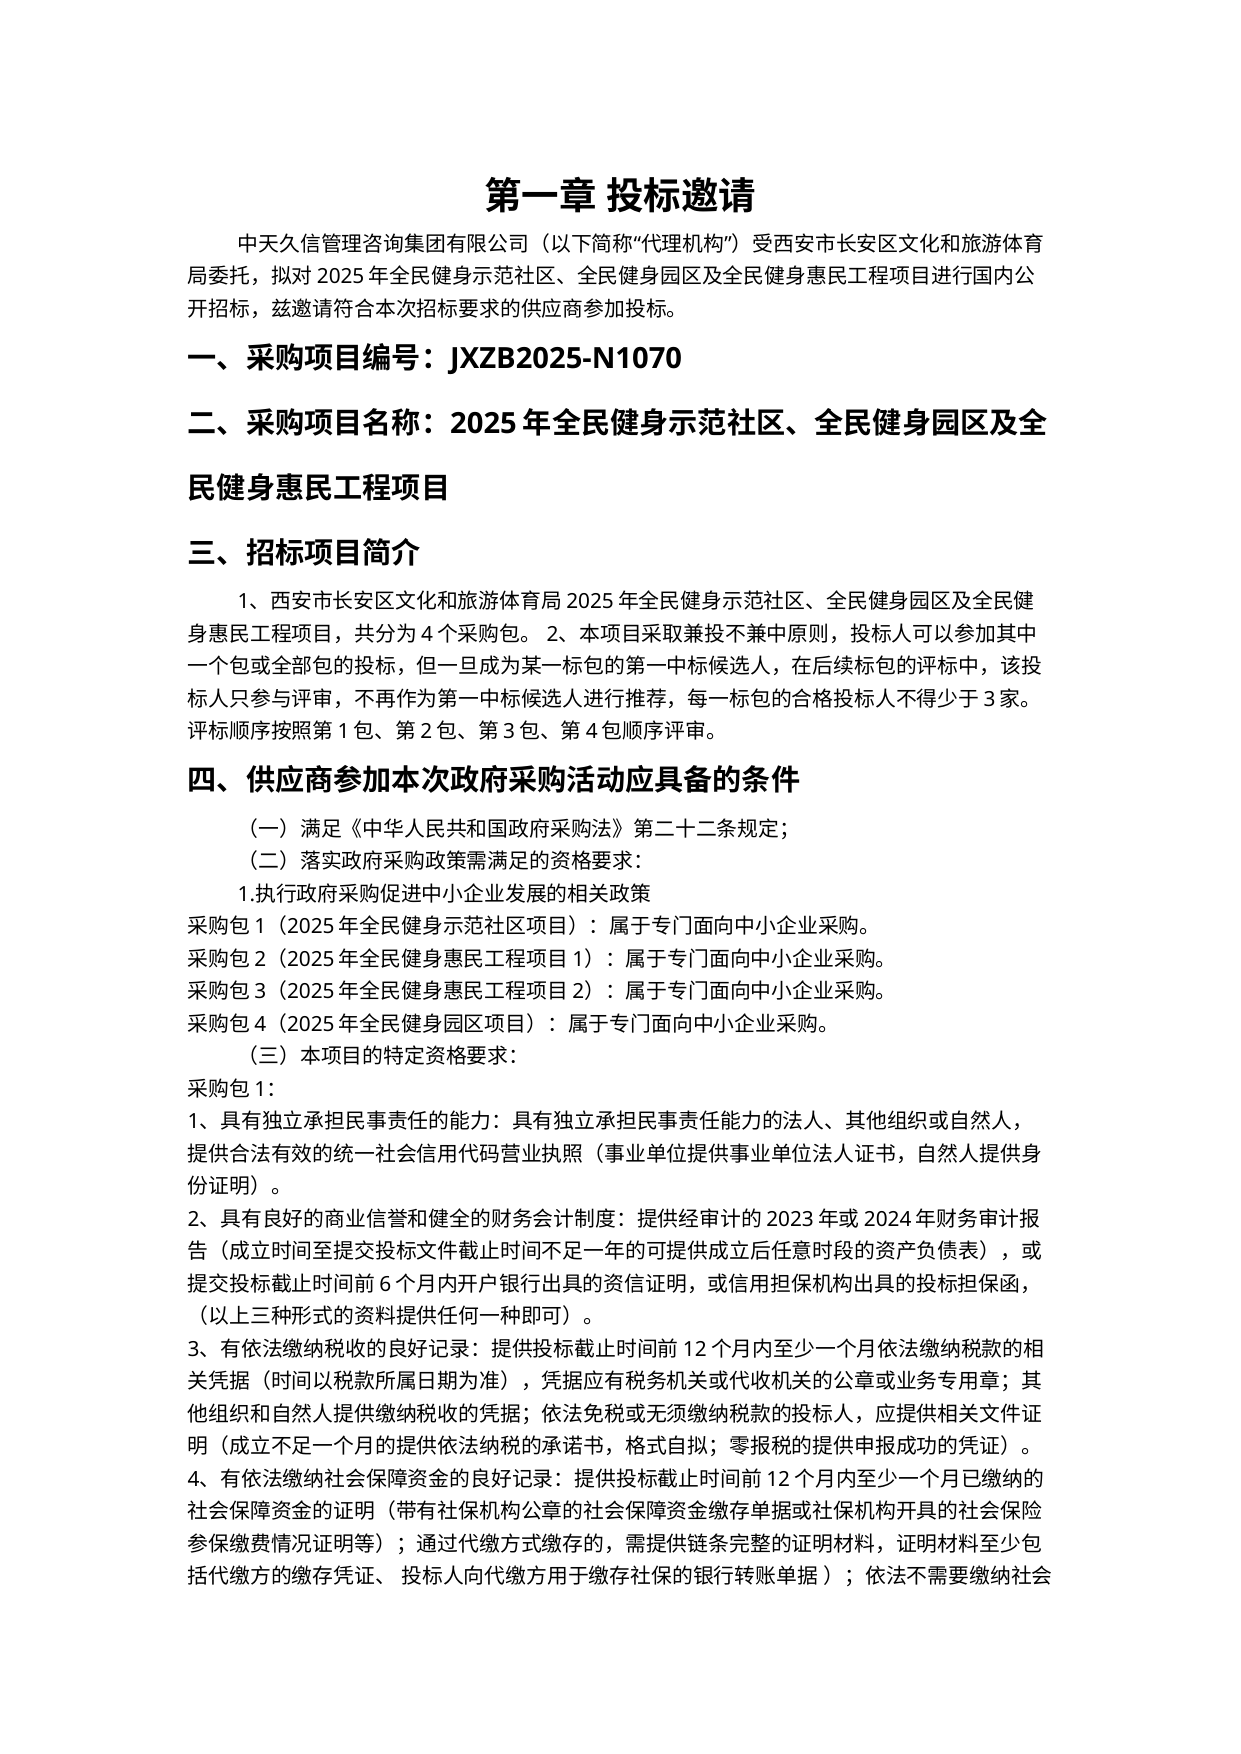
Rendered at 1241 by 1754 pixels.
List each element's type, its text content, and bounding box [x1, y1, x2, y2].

text 一、采购项目编号：JXZB2025-N1070 [187, 324, 1053, 389]
text （一）满足《中华人民共和国政府采购法》第二十二条规定； [187, 812, 1053, 844]
text 2、具有良好的商业信誉和健全的财务会计制度：提供经审计的2023年或2024年财务审计报告（成立时间至提交投标文件截止时间不足一年的可提供成立后任意时段的资产负债表），或提交投标截止时间前6个月内开户银行出具的资信证明，或信用担保机构出具的投标担保函，（以上三种形式的资料提供任何一种即可）。 [187, 1202, 1053, 1332]
text 采购包1（2025年全民健身示范社区项目）：属于专门面向中小企业采购。 [187, 909, 1053, 942]
text 采购包4（2025年全民健身园区项目）：属于专门面向中小企业采购。 [187, 1007, 1053, 1039]
text 三、招标项目简介 [187, 519, 1053, 584]
text 四、供应商参加本次政府采购活动应具备的条件 [187, 747, 1053, 812]
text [187, 1462, 1053, 1592]
text 3、有依法缴纳税收的良好记录：提供投标截止时间前12个月内至少一个月依法缴纳税款的相关凭据（时间以税款所属日期为准），凭据应有税务机关或代收机关的公章或业务专用章；其他组织和自然人提供缴纳税收的凭据；依法免税或无须缴纳税款的投标人，应提供相关文件证明（成立不足一个月的提供依法纳税的承诺书，格式自拟；零报税的提供申报成功的凭证）。 [187, 1332, 1053, 1462]
text 采购包1： [187, 1072, 1053, 1104]
text （三）本项目的特定资格要求： [187, 1039, 1053, 1072]
text 1.执行政府采购促进中小企业发展的相关政策 [187, 877, 1053, 909]
text （二）落实政府采购政策需满足的资格要求： [187, 844, 1053, 877]
text 第一章 投标邀请 [187, 162, 1053, 227]
text 1、西安市长安区文化和旅游体育局2025年全民健身示范社区、全民健身园区及全民健身惠民工程项目，共分为4个采购包。 2、本项目采取兼投不兼中原则，投标人可以参加其中一个包或全部包的投标，但一旦成为某一标包的第一中标候选人，在后续标包的评标中，该投标人只参与评审，不再作为第一中标候选人进行推荐，每一标包的合格投标人不得少于3家。评标顺序按照第1包、第2包、第3包、第4包顺序评审。 [187, 584, 1053, 747]
text 中天久信管理咨询集团有限公司（以下简称“代理机构”）受西安市长安区文化和旅游体育局委托，拟对2025年全民健身示范社区、全民健身园区及全民健身惠民工程项目进行国内公开招标，兹邀请符合本次招标要求的供应商参加投标。 [187, 227, 1053, 324]
text 采购包3（2025年全民健身惠民工程项目2）：属于专门面向中小企业采购。 [187, 974, 1053, 1007]
text 1、具有独立承担民事责任的能力：具有独立承担民事责任能力的法人、其他组织或自然人，提供合法有效的统一社会信用代码营业执照（事业单位提供事业单位法人证书，自然人提供身份证明）。 [187, 1104, 1053, 1202]
text 二、采购项目名称：2025年全民健身示范社区、全民健身园区及全民健身惠民工程项目 [187, 389, 1053, 519]
text 采购包2（2025年全民健身惠民工程项目1）：属于专门面向中小企业采购。 [187, 942, 1053, 974]
